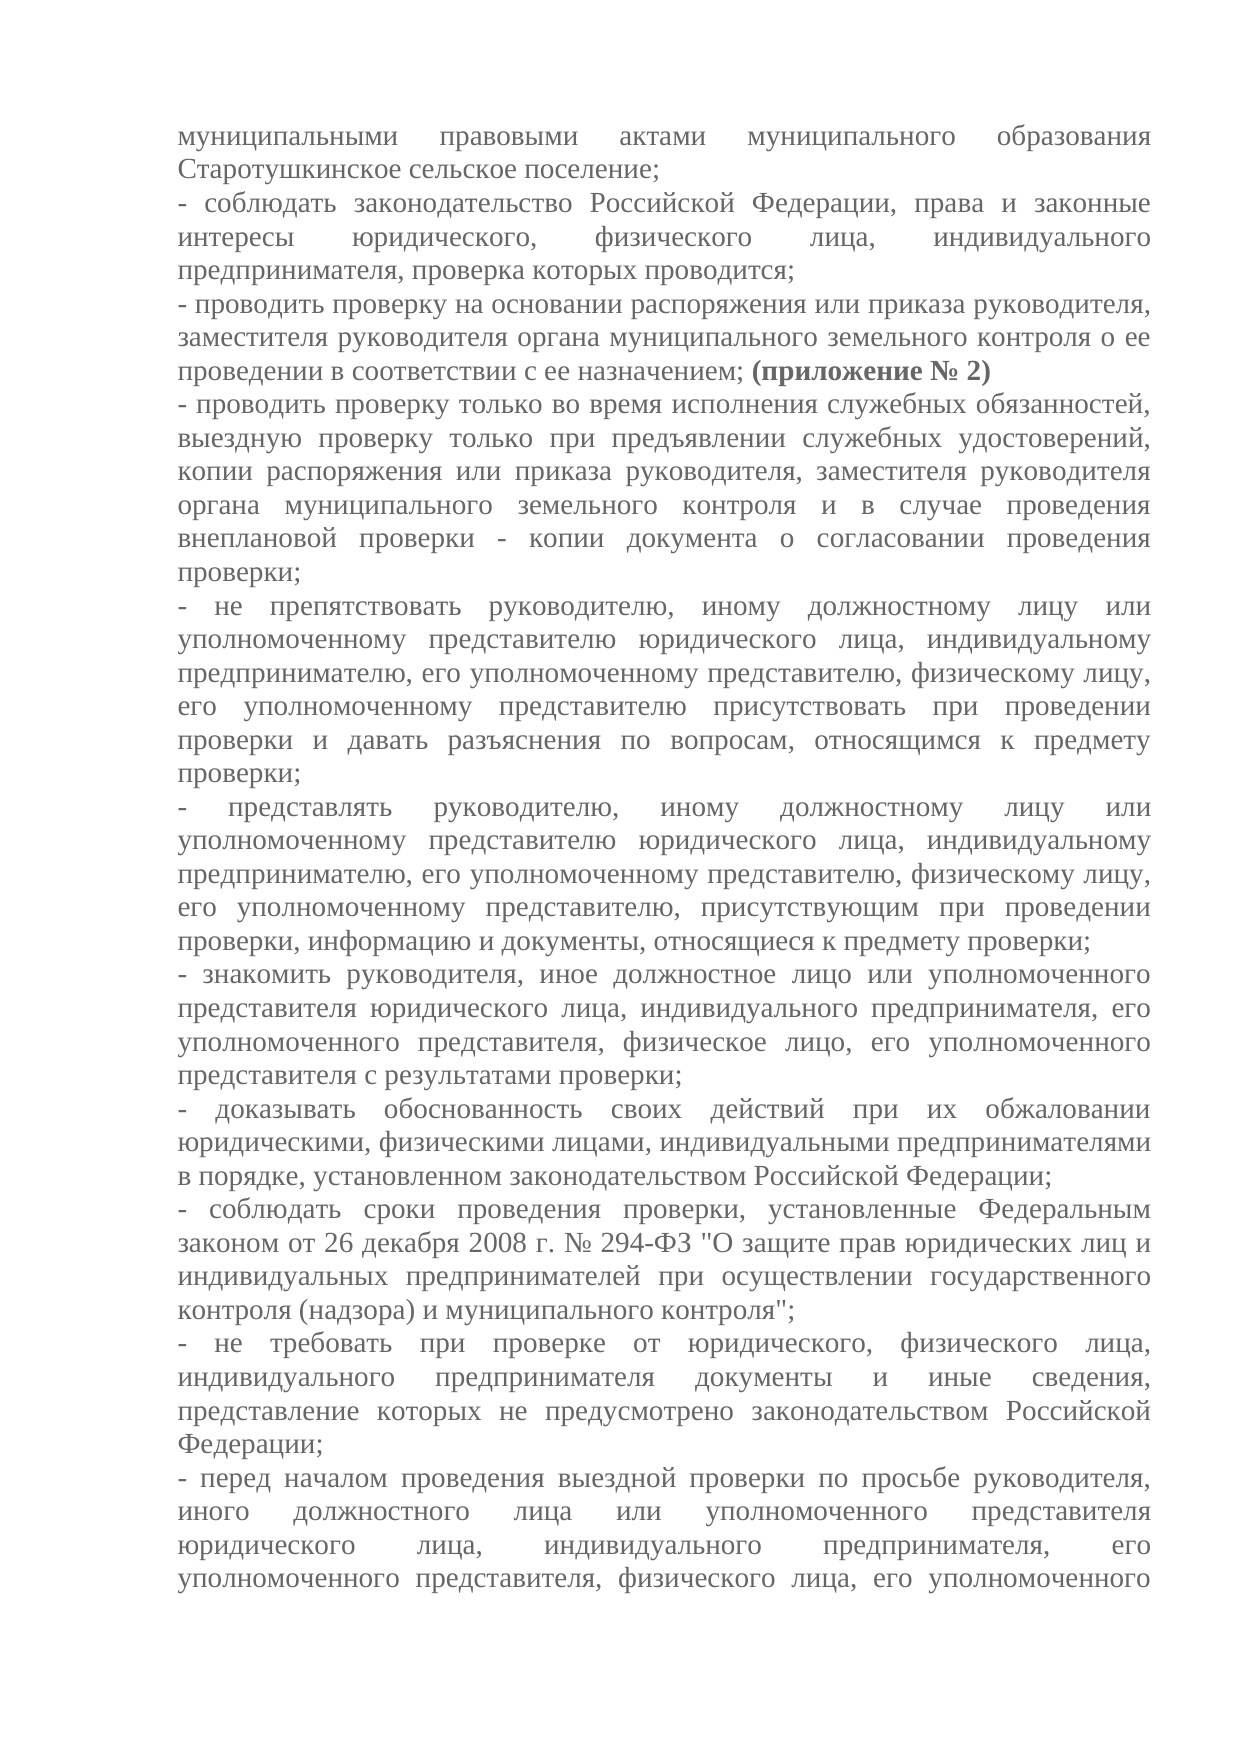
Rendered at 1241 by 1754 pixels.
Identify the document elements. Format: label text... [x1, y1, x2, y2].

text - доказывать обоснованность своих действий при их обжаловании юридическими, физическими лицами, индивидуальными предпринимателями в порядке, установленном законодательством Российской Федерации; [177, 1091, 1152, 1191]
text - проводить проверку на основании распоряжения или приказа руководителя, заместителя руководителя органа муниципального земельного контроля о ее проведении в соответствии с ее назначением; (приложение № 2) [177, 286, 1152, 386]
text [177, 118, 1152, 185]
text - соблюдать законодательство Российской Федерации, права и законные интересы юридического, физического лица, индивидуального предпринимателя, проверка которых проводится; [177, 185, 1152, 286]
text - соблюдать сроки проведения проверки, установленные Федеральным законом от 26 декабря 2008 г. № 294-ФЗ "О защите прав юридических лиц и индивидуальных предпринимателей при осуществлении государственного контроля (надзора) и муниципального контроля"; [177, 1191, 1152, 1326]
text - не требовать при проверке от юридического, физического лица, индивидуального предпринимателя документы и иные сведения, представление которых не предусмотрено законодательством Российской Федерации; [177, 1326, 1152, 1460]
text - проводить проверку только во время исполнения служебных обязанностей, выездную проверку только при предъявлении служебных удостоверений, копии распоряжения или приказа руководителя, заместителя руководителя органа муниципального земельного контроля и в случае проведения внеплановой проверки - копии документа о согласовании проведения проверки; [177, 386, 1152, 588]
text - знакомить руководителя, иное должностное лицо или уполномоченного представителя юридического лица, индивидуального предпринимателя, его уполномоченного представителя, физическое лицо, его уполномоченного представителя с результатами проверки; [177, 957, 1152, 1091]
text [177, 1460, 1152, 1594]
text - не препятствовать руководителю, иному должностному лицу или уполномоченному представителю юридического лица, индивидуальному предпринимателю, его уполномоченному представителю, физическому лицу, его уполномоченному представителю присутствовать при проведении проверки и давать разъяснения по вопросам, относящимся к предмету проверки; [177, 588, 1152, 789]
text - представлять руководителю, иному должностному лицу или уполномоченному представителю юридического лица, индивидуальному предпринимателю, его уполномоченному представителю, физическому лицу, его уполномоченному представителю, присутствующим при проведении проверки, информацию и документы, относящиеся к предмету проверки; [177, 789, 1152, 957]
